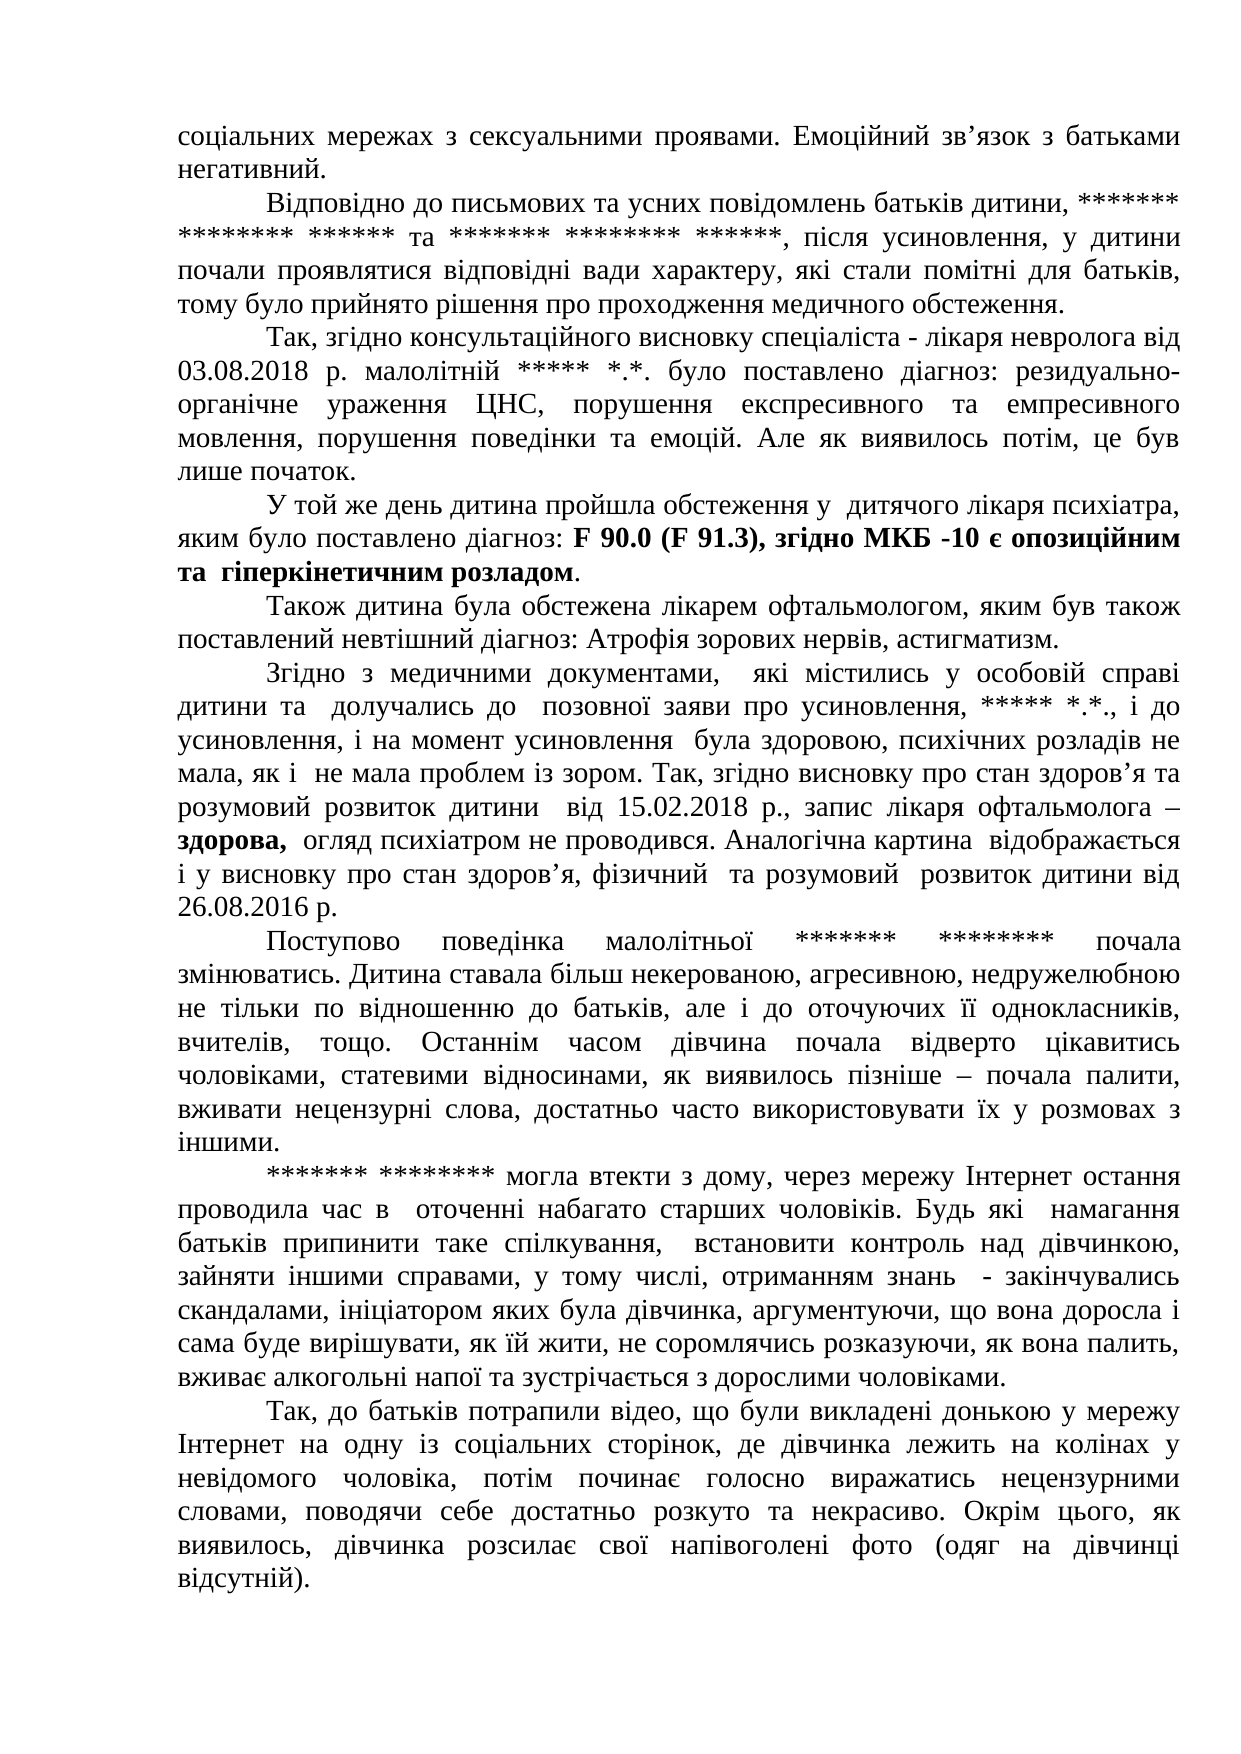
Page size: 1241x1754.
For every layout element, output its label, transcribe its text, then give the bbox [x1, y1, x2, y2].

text У той же день дитина пройшла обстеження у дитячого лікаря психіатра, яким було поставлено діагноз: F 90.0 (F 91.3), згідно МКБ -10 є опозиційним та гіперкінетичним розладом. [177, 487, 1181, 588]
text Поступово поведінка малолітньої ******* ******** почала змінюватись. Дитина ставала більш некерованою, агресивною, недружелюбною не тільки по відношенню до батьків, але і до оточуючих її однокласників, вчителів, тощо. Останнім часом дівчина почала відверто цікавитись чоловіками, статевими відносинами, як виявилось пізніше – почала палити, вживати нецензурні слова, достатньо часто використовувати їх у розмовах з іншими. [177, 923, 1181, 1158]
text Так, згідно консультаційного висновку спеціаліста - лікаря невролога від 03.08.2018 р. малолітній ***** *.*. було поставлено діагноз: резидуально-органічне ураження ЦНС, порушення експресивного та емпресивного мовлення, порушення поведінки та емоцій. Але як виявилось потім, це був лише початок. [177, 319, 1181, 487]
text Відповідно до письмових та усних повідомлень батьків дитини, ******* ******** ****** та ******* ******** ******, після усиновлення, у дитини почали проявлятися відповідні вади характеру, які стали помітні для батьків, тому було прийнято рішення про проходження медичного обстеження. [177, 185, 1181, 319]
text ******* ******** могла втекти з дому, через мережу Інтернет остання проводила час в оточенні набагато старших чоловіків. Будь які намагання батьків припинити таке спілкування, встановити контроль над дівчинкою, зайняти іншими справами, у тому числі, отриманням знань - закінчувались скандалами, ініціатором яких була дівчинка, аргументуючи, що вона доросла і сама буде вирішувати, як їй жити, не соромлячись розказуючи, як вона палить, вживає алкогольні напої та зустрічається з дорослими чоловіками. [177, 1158, 1181, 1393]
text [177, 118, 1181, 185]
text Також дитина була обстежена лікарем офтальмологом, яким був також поставлений невтішний діагноз: Атрофія зорових нервів, астигматизм. [177, 588, 1181, 655]
text Так, до батьків потрапили відео, що були викладені донькою у мережу Інтернет на одну із соціальних сторінок, де дівчинка лежить на колінах у невідомого чоловіка, потім починає голосно виражатись нецензурними словами, поводячи себе достатньо розкуто та некрасиво. Окрім цього, як виявилось, дівчинка розсилає свої напівоголені фото (одяг на дівчинці відсутній). [177, 1393, 1181, 1594]
text Згідно з медичними документами, які містились у особовій справі дитини та долучались до позовної заяви про усиновлення, ***** *.*., і до усиновлення, і на момент усиновлення була здоровою, психічних розладів не мала, як і не мала проблем із зором. Так, згідно висновку про стан здоров’я та розумовий розвиток дитини від 15.02.2018 р., запис лікаря офтальмолога – здорова, огляд психіатром не проводився. Аналогічна картина відображається і у висновку про стан здоров’я, фізичний та розумовий розвиток дитини від 26.08.2016 р. [177, 655, 1181, 923]
